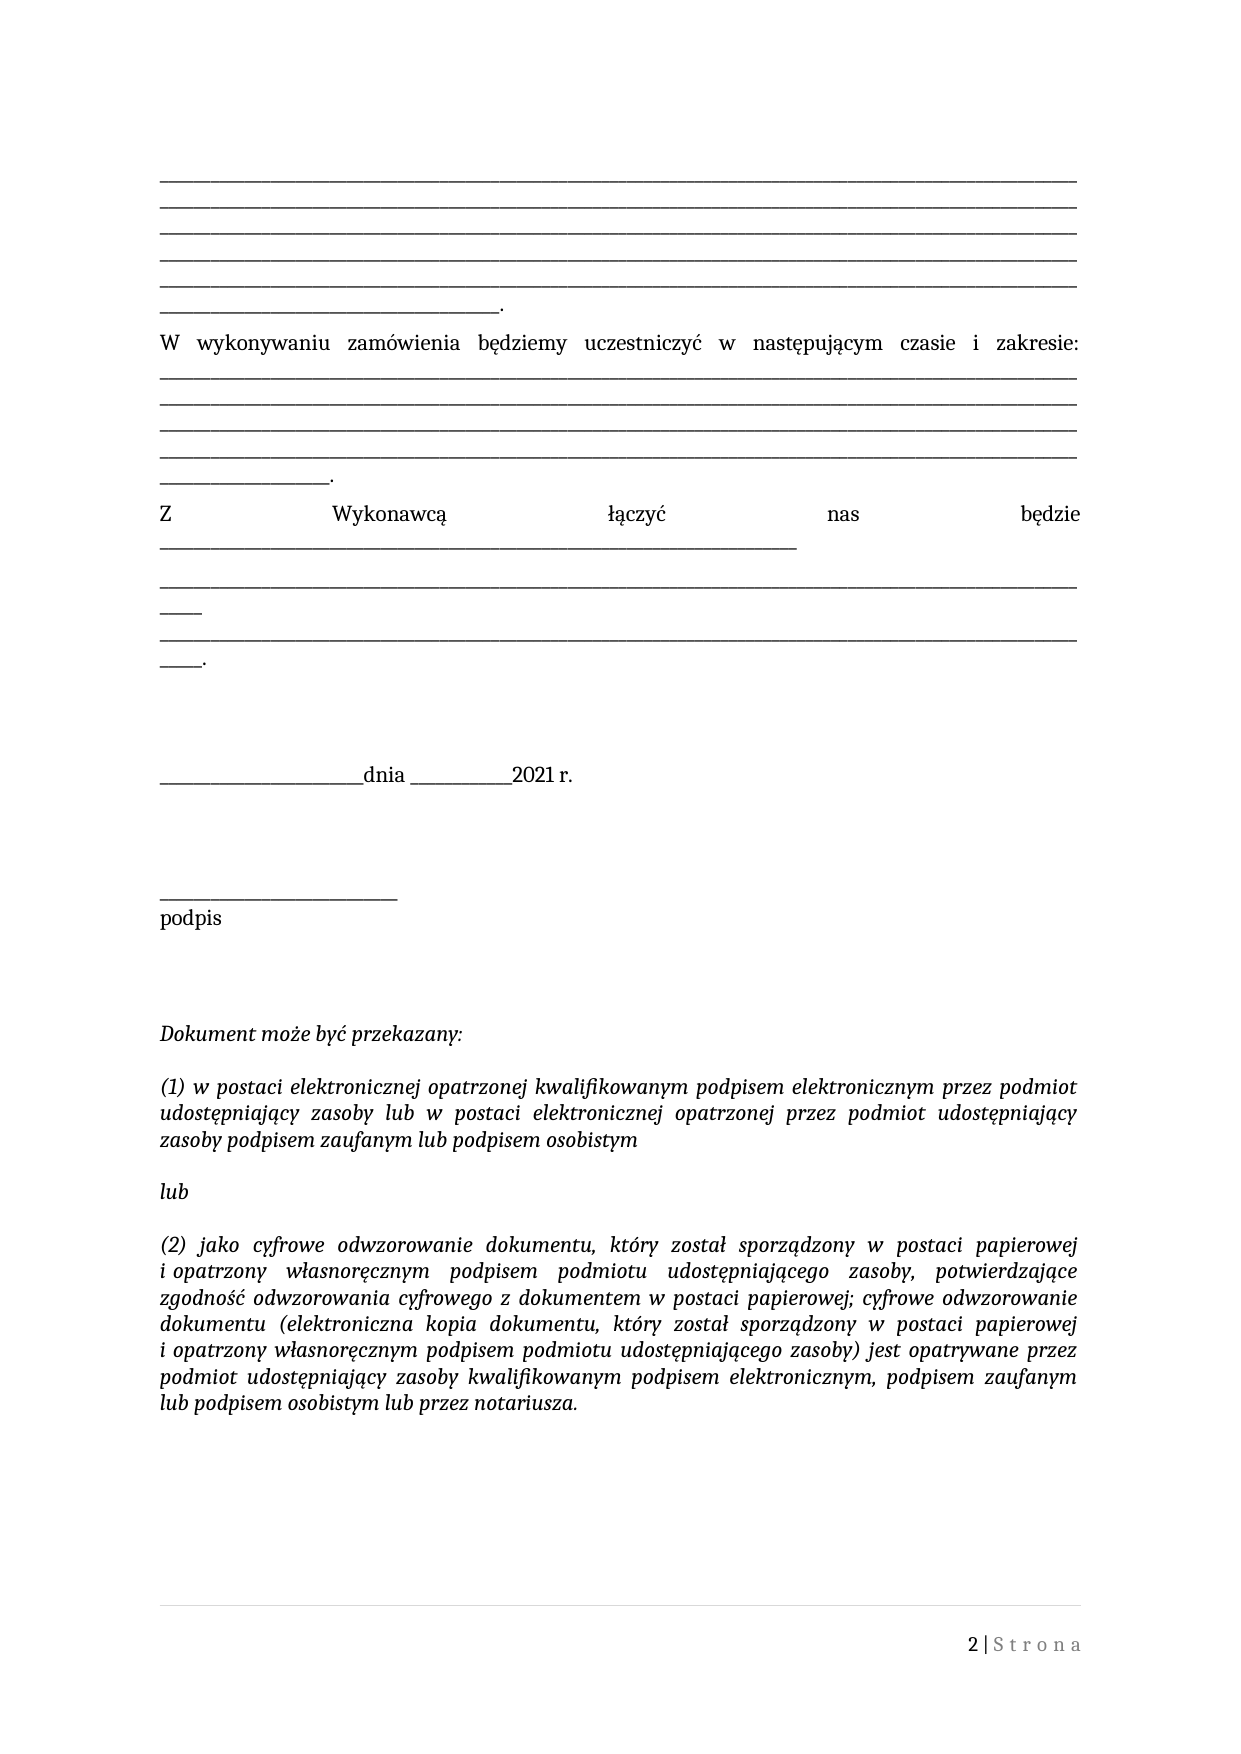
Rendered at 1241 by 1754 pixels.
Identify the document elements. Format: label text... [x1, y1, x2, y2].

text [159, 159, 1081, 318]
text ________________________dnia ____________2021 r. [159, 762, 1081, 788]
text W wykonywaniu zamówienia będziemy uczestniczyć w następującym czasie i zakresie: ____________________________________________________________________________________________________________________________________________________________________________________________________________________________________________________________________________________________________________________________________________________________________________________________________________________________________________________________________. [159, 330, 1081, 488]
text Z Wykonawcą łączyć nas będzie ___________________________________________________________________________ [159, 501, 1081, 553]
text _________________________________________________________________________________________________________________ _________________________________________________________________________________________________________________. [159, 566, 1081, 671]
text Dokument może być przekazany: (1) w postaci elektronicznej opatrzonej kwalifikowanym podpisem elektronicznym przez podmiot udostępniający zasoby lub w postaci elektronicznej opatrzonej przez podmiot udostępniający zasoby podpisem zaufanym lub podpisem osobistym lub (2) jako cyfrowe odwzorowanie dokumentu, który został sporządzony w postaci papierowej i opatrzony własnoręcznym podpisem podmiotu udostępniającego zasoby, potwierdzające zgodność odwzorowania cyfrowego z dokumentem w postaci papierowej; cyfrowe odwzorowanie dokumentu (elektroniczna kopia dokumentu, który został sporządzony w postaci papierowej i opatrzony własnoręcznym podpisem podmiotu udostępniającego zasoby) jest opatrywane przez podmiot udostępniający zasoby kwalifikowanym podpisem elektronicznym, podpisem zaufanym lub podpisem osobistym lub przez notariusza. [159, 1021, 1081, 1416]
text ____________________________ podpis [159, 878, 1081, 931]
